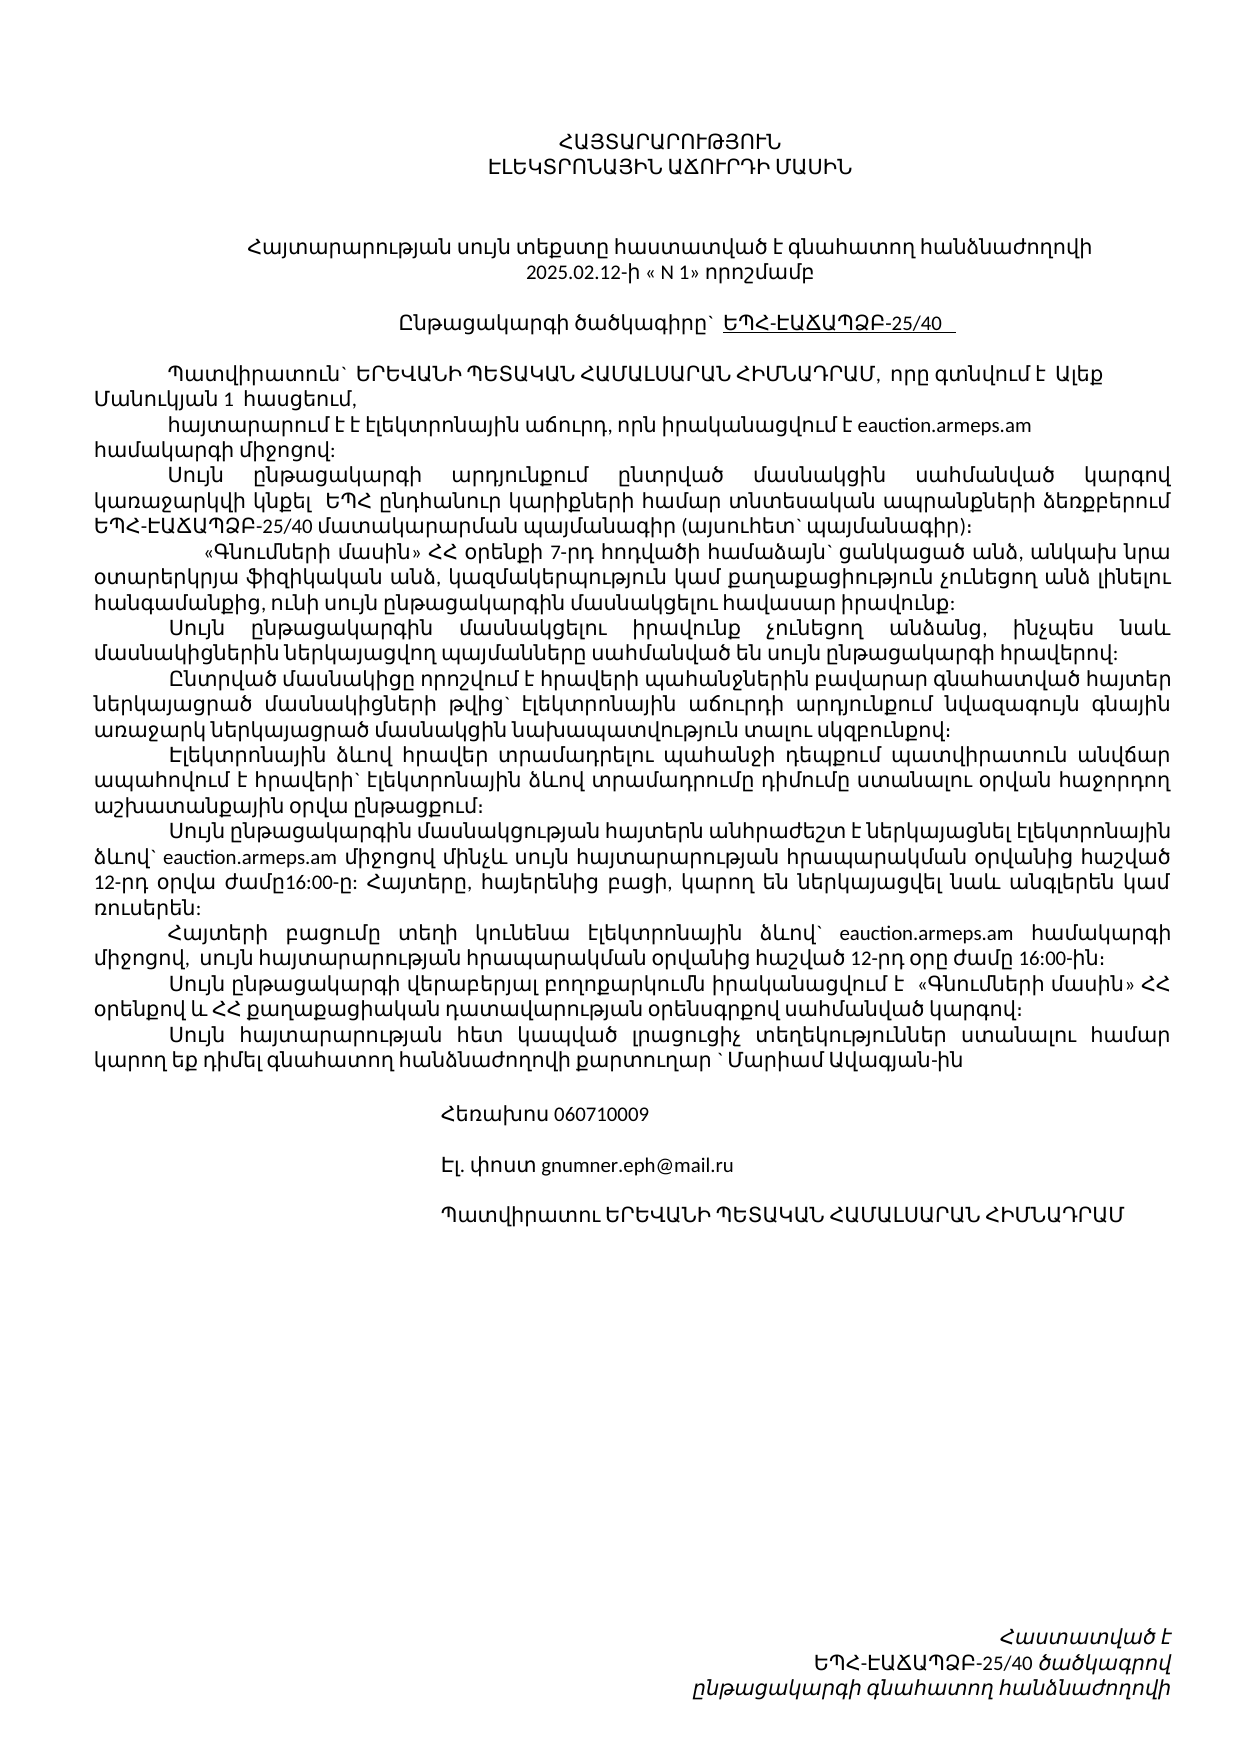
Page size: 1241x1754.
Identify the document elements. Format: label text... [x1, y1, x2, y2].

text Սույն ընթացակարգին մասնակցելու իրավունք չունեցող անձանց, ինչպես նաև մասնակիցներին ներկայացվող պայմանները սահմանված են սույն ընթացակարգի հրավերով: [94, 615, 1171, 666]
text 2025.02.12 -ի « N 1» որոշմամբ [94, 259, 1171, 285]
text Ընթացակարգի ծածկագիրը` ԵՊՀ-ԷԱՃԱՊՁԲ-25/40 [94, 310, 1171, 336]
text Սույն ընթացակարգի արդյունքում ընտրված մասնակցին սահմանված կարգով կառաջարկվի կնքել ԵՊՀ ընդհանուր կարիքների համար տնտեսական ապրանքների ձեռքբերում ԵՊՀ-ԷԱՃԱՊՁԲ-25/40 մատակարարման պայմանագիր (այսուհետ` պայմանագիր)։ [94, 463, 1171, 539]
text Էլ. փոստ gnumner.eph@mail.ru [94, 1152, 1171, 1177]
text Հայտերի բացումը տեղի կունենա էլեկտրոնային ձևով` eauction.armeps.am համակարգի միջոցով, սույն հայտարարության հրապարակման օրվանից հաշված 12-րդ օրը ժամը 16:00-ին։ [94, 920, 1171, 971]
text Սույն ընթացակարգի վերաբերյալ բողոքարկումն իրականացվում է «Գնումների մասին» ՀՀ օրենքով և ՀՀ քաղաքացիական դատավարության օրենսգրքով սահմանված կարգով։ [94, 971, 1171, 1022]
text Էլեկտրոնային ձևով հրավեր տրամադրելու պահանջի դեպքում պատվիրատուն անվճար ապահովում է հրավերի` էլեկտրոնային ձևով տրամադրումը դիմումը ստանալու օրվան հաջորդող աշխատանքային օրվա ընթացքում։ [94, 742, 1171, 818]
text Պատվիրատու ԵՐԵՎԱՆԻ ՊԵՏԱԿԱՆ ՀԱՄԱԼՍԱՐԱՆ ՀԻՄՆԱԴՐԱՄ [94, 1203, 1171, 1228]
text ԷԼԵԿՏՐՈՆԱՅԻՆ ԱՃՈՒՐԴԻ ՄԱՍԻՆ [94, 154, 1171, 180]
text ՀԱՅՏԱՐԱՐՈՒԹՅՈՒՆ [94, 129, 1171, 154]
text Հաստատված է [94, 1624, 1171, 1650]
text Սույն ընթացակարգին մասնակցության հայտերն անհրաժեշտ է ներկայացնել էլեկտրոնային ձևով` eauction.armeps.am միջոցով մինչև սույն հայտարարության հրապարակման օրվանից հաշված 12-րդ օրվա ժամը16:00-ը: Հայտերը, հայերենից բացի, կարող են ներկայացվել նաև անգլերեն կամ ռուսերեն: [94, 818, 1171, 920]
text ԵՊՀ-ԷԱՃԱՊՁԲ-25/40 ծածկագրով [94, 1650, 1171, 1675]
text հայտարարում է է էլեկտրոնային աճուրդ, որն իրականացվում է eauction.armeps.am համակարգի միջոցով: [94, 412, 1171, 463]
text «Գնումների մասին» ՀՀ օրենքի 7-րդ հոդվածի համաձայն` ցանկացած անձ, անկախ նրա օտարերկրյա ֆիզիկական անձ, կազմակերպություն կամ քաղաքացիություն չունեցող անձ լինելու հանգամանքից, ունի սույն ընթացակարգին մասնակցելու հավասար իրավունք: [94, 539, 1171, 615]
text Ընտրված մասնակիցը որոշվում է հրավերի պահանջներին բավարար գնահատված հայտեր ներկայացրած մասնակիցների թվից` էլեկտրոնային աճուրդի արդյունքում նվազագույն գնային առաջարկ ներկայացրած մասնակցին նախապատվություն տալու սկզբունքով։ [94, 666, 1171, 742]
text Պատվիրատուն` ԵՐԵՎԱՆԻ ՊԵՏԱԿԱՆ ՀԱՄԱԼՍԱՐԱՆ ՀԻՄՆԱԴՐԱՄ, որը գտնվում է Ալեք Մանուկյան 1 հասցեում, [94, 361, 1171, 412]
text Հեռախոս 060710009 [94, 1101, 1171, 1126]
text Հայտարարության սույն տեքստը հաստատված է գնահատող հանձնաժողովի [94, 234, 1171, 259]
text Սույն հայտարարության հետ կապված լրացուցիչ տեղեկություններ ստանալու համար կարող եք դիմել գնահատող հանձնաժողովի քարտուղար ` Մարիամ Ավագյան-ին [94, 1022, 1171, 1073]
text ընթացակարգի գնահատող հանձնաժողովի [94, 1675, 1171, 1701]
